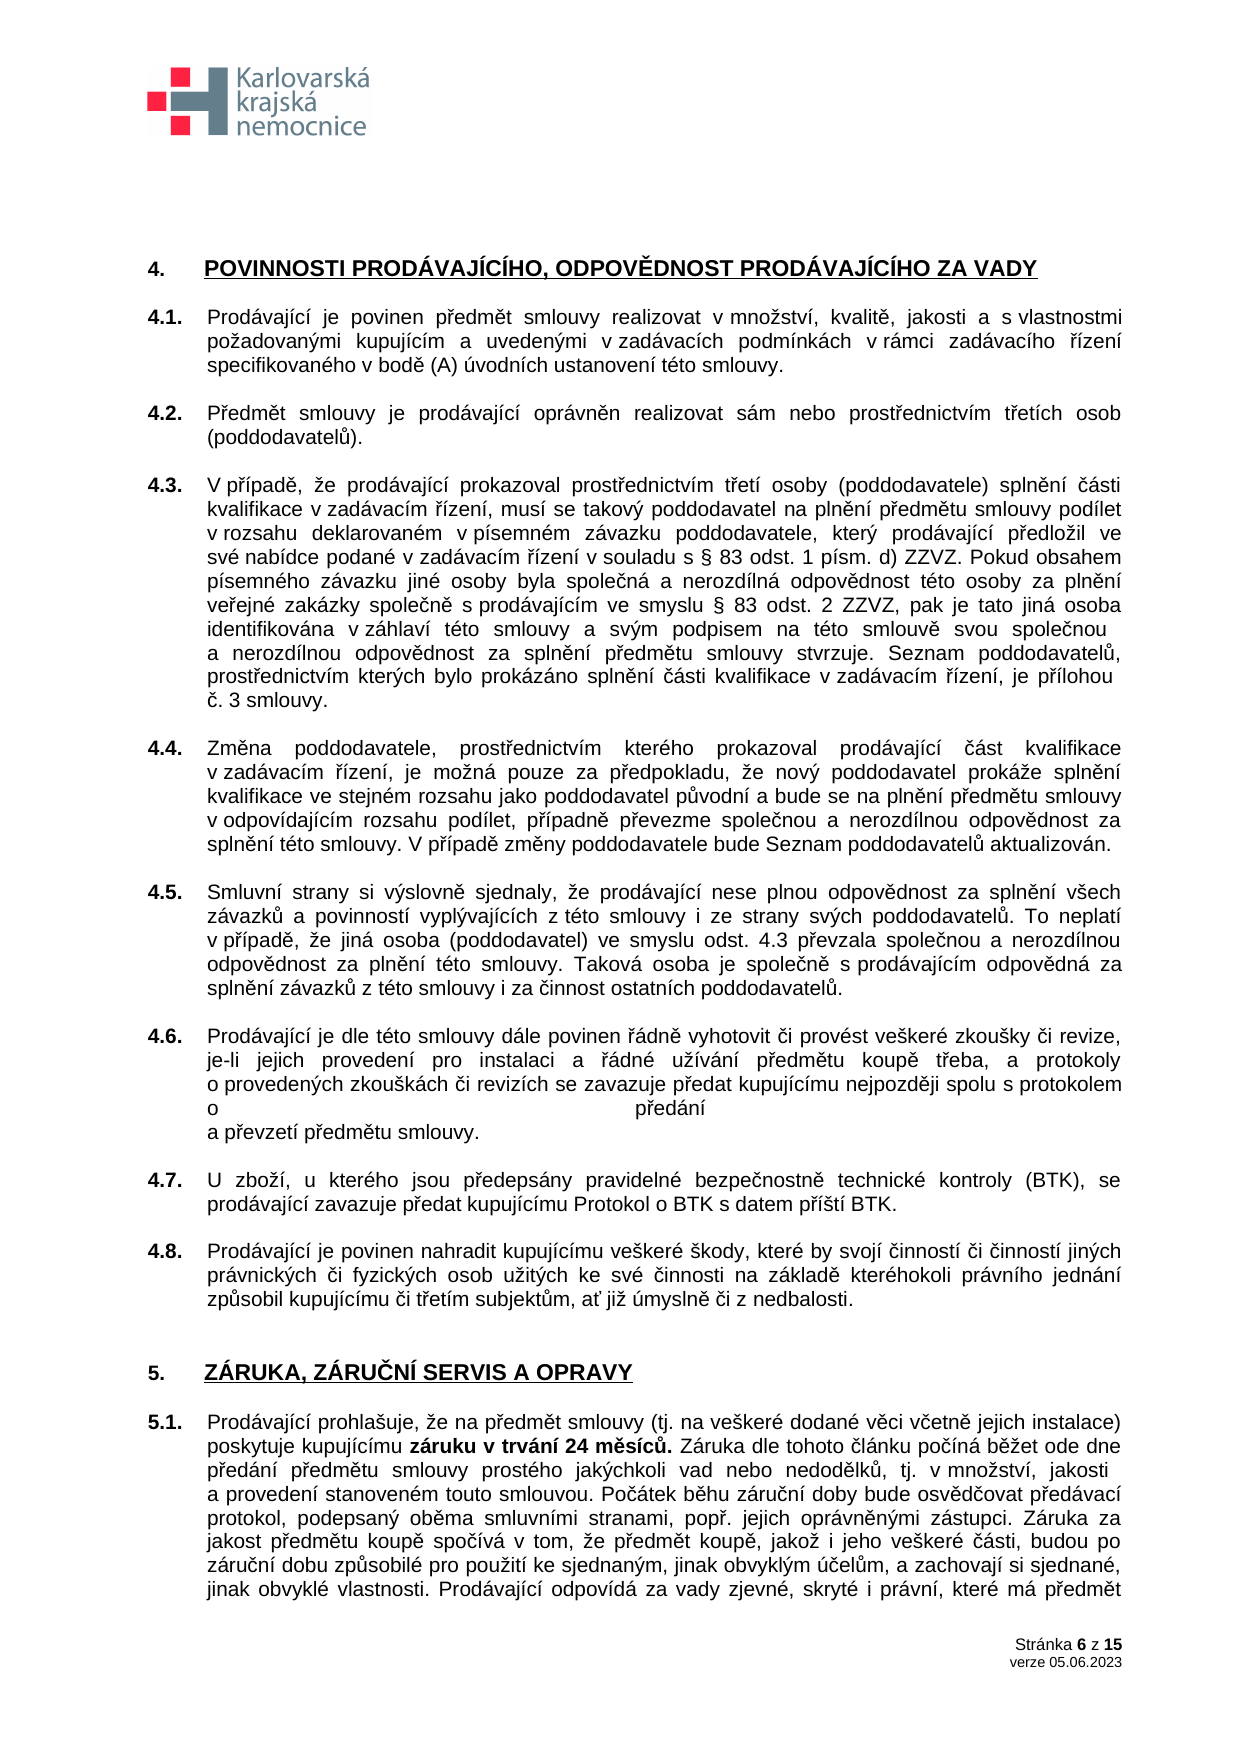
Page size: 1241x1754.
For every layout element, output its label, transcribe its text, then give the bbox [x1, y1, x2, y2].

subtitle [148, 1409, 1122, 1601]
list POVINNOSTI PRODÁVAJÍCÍHO, ODPOVĚDNOST PRODÁVAJÍCÍHO ZA VADY [148, 255, 1122, 281]
subtitle Prodávající je povinen předmět smlouvy realizovat v množství, kvalitě, jakosti a s vlastnostmi požadovanými kupujícím a uvedenými v zadávacích podmínkách v rámci zadávacího řízení specifikovaného v bodě (A) úvodních ustanovení této smlouvy. [148, 305, 1122, 377]
list ZÁRUKA, ZÁRUČNÍ SERVIS A OPRAVY [148, 1359, 1122, 1386]
subtitle U zboží, u kterého jsou předepsány pravidelné bezpečnostně technické kontroly (BTK), se prodávající zavazuje předat kupujícímu Protokol o BTK s datem příští BTK. [148, 1167, 1122, 1215]
subtitle Prodávající je povinen nahradit kupujícímu veškeré škody, které by svojí činností či činností jiných právnických či fyzických osob užitých ke své činnosti na základě kteréhokoli právního jednání způsobil kupujícímu či třetím subjektům, ať již úmyslně či z nedbalosti. [148, 1239, 1122, 1311]
picture [147, 67, 373, 136]
subtitle V případě, že prodávající prokazoval prostřednictvím třetí osoby (poddodavatele) splnění části kvalifikace v zadávacím řízení, musí se takový poddodavatel na plnění předmětu smlouvy podílet v rozsahu deklarovaném v písemném závazku poddodavatele, který prodávající předložil ve své nabídce podané v zadávacím řízení v souladu s § 83 odst. 1 písm. d) ZZVZ. Pokud obsahem písemného závazku jiné osoby byla společná a nerozdílná odpovědnost této osoby za plnění veřejné zakázky společně s prodávajícím ve smyslu § 83 odst. 2 ZZVZ, pak je tato jiná osoba identifikována v záhlaví této smlouvy a svým podpisem na této smlouvě svou společnou a nerozdílnou odpovědnost za splnění předmětu smlouvy stvrzuje. Seznam poddodavatelů, prostřednictvím kterých bylo prokázáno splnění části kvalifikace v zadávacím řízení, je přílohou č. 3 smlouvy. [148, 473, 1122, 712]
subtitle Smluvní strany si výslovně sjednaly, že prodávající nese plnou odpovědnost za splnění všech závazků a povinností vyplývajících z této smlouvy i ze strany svých poddodavatelů. To neplatí v případě, že jiná osoba (poddodavatel) ve smyslu odst. 4.3 převzala společnou a nerozdílnou odpovědnost za plnění této smlouvy. Taková osoba je společně s prodávajícím odpovědná za splnění závazků z této smlouvy i za činnost ostatních poddodavatelů. [148, 880, 1122, 1000]
subtitle Předmět smlouvy je prodávající oprávněn realizovat sám nebo prostřednictvím třetích osob (poddodavatelů). [148, 401, 1122, 449]
list Prodávající je dle této smlouvy dále povinen řádně vyhotovit či provést veškeré zkoušky či revize, je-li jejich provedení pro instalaci a řádné užívání předmětu koupě třeba, a protokoly o provedených zkouškách či revizích se zavazuje předat kupujícímu nejpozději spolu s protokolem o předání a převzetí předmětu smlouvy. [148, 1024, 1122, 1143]
subtitle Změna poddodavatele, prostřednictvím kterého prokazoval prodávající část kvalifikace v zadávacím řízení, je možná pouze za předpokladu, že nový poddodavatel prokáže splnění kvalifikace ve stejném rozsahu jako poddodavatel původní a bude se na plnění předmětu smlouvy v odpovídajícím rozsahu podílet, případně převezme společnou a nerozdílnou odpovědnost za splnění této smlouvy. V případě změny poddodavatele bude Seznam poddodavatelů aktualizován. [148, 736, 1122, 856]
